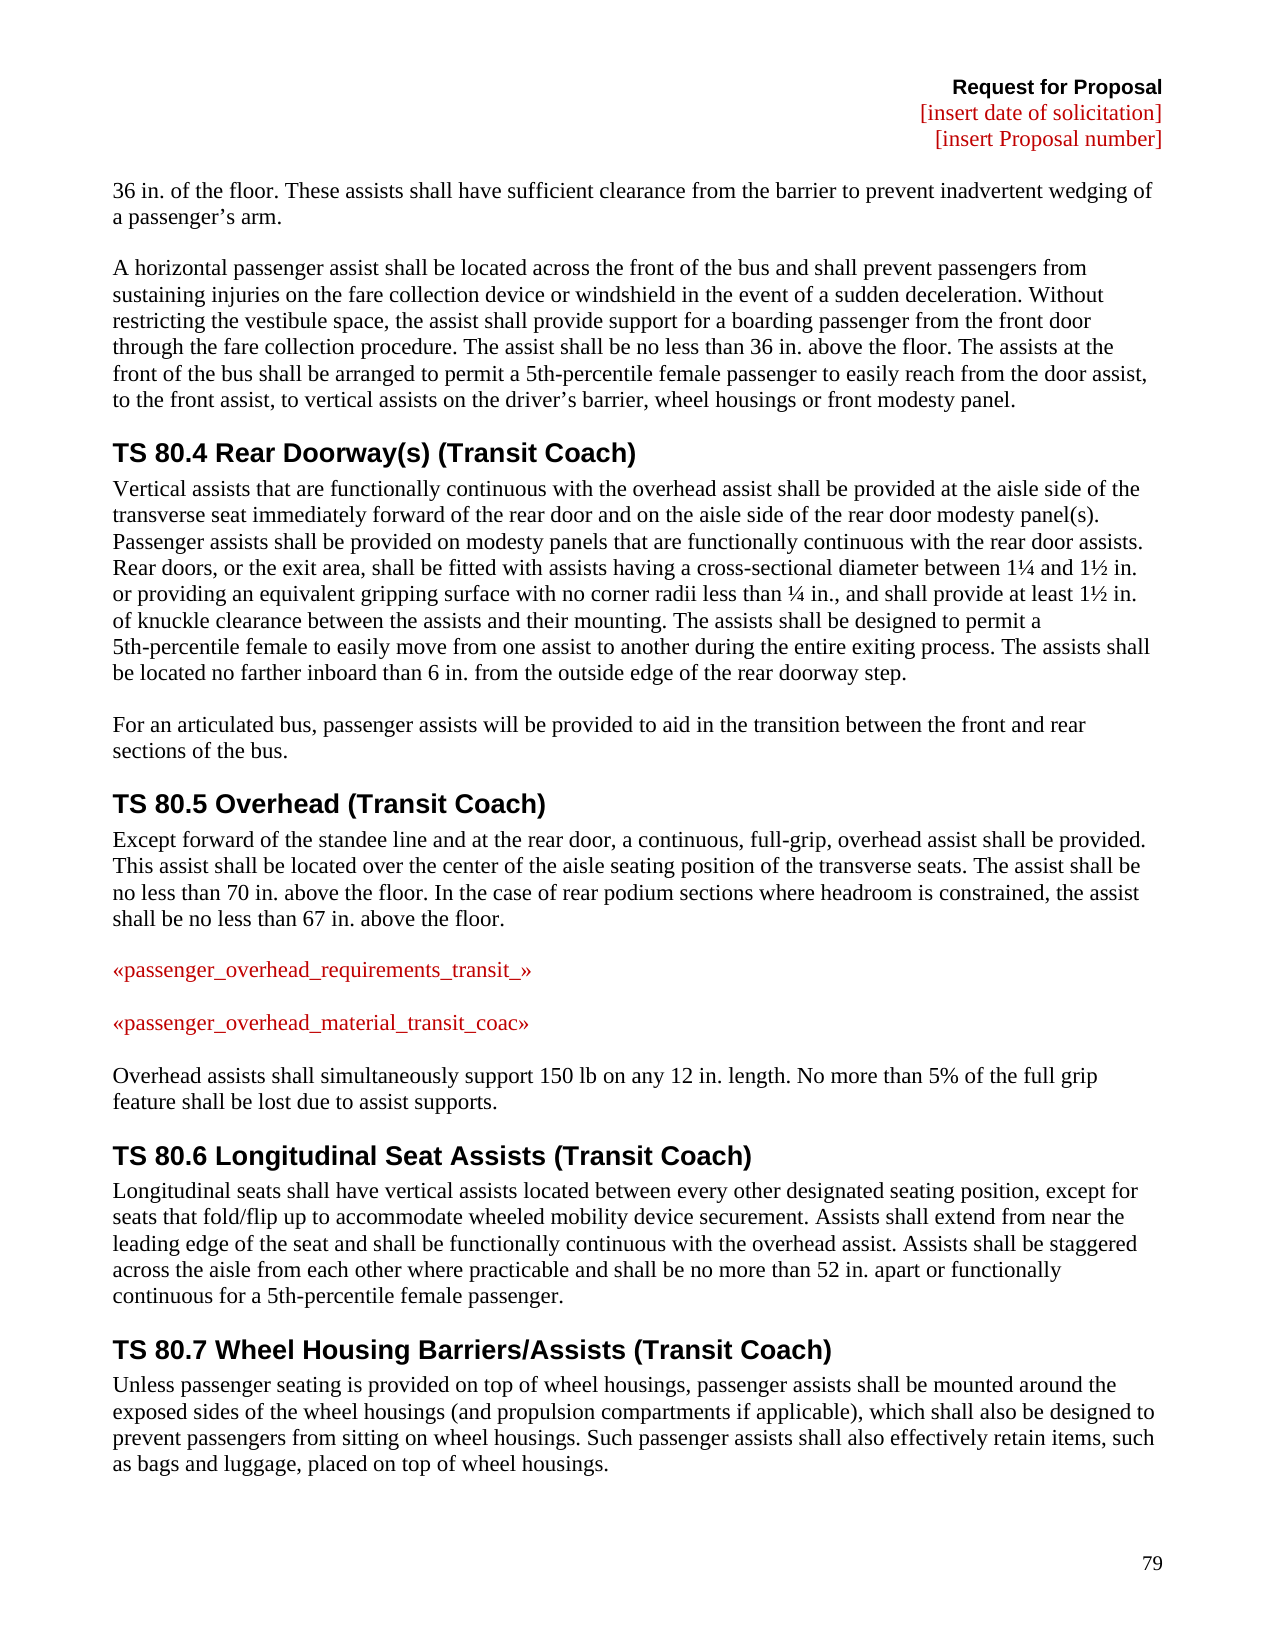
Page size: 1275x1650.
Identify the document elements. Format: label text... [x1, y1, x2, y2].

text «passenger_overhead_requirements_transit_» [112, 956, 1149, 983]
subtitle Wheel Housing Barriers/Assists (Transit Coach) [112, 1334, 1162, 1365]
text A horizontal passenger assist shall be located across the front of the bus and shall prevent passengers from sustaining injuries on the fare collection device or windshield in the event of a sudden deceleration. Without restricting the vestibule space, the assist shall provide support for a boarding passenger from the front door through the fare collection procedure. The assist shall be no less than 36 in. above the floor. The assists at the front of the bus shall be arranged to permit a 5th-percentile female passenger to easily reach from the door assist, to the front assist, to vertical assists on the driver’s barrier, wheel housings or front modesty panel. [112, 254, 1162, 412]
text «passenger_overhead_material_transit_coac» [112, 1009, 1149, 1036]
subtitle Overhead (Transit Coach) [112, 788, 1162, 820]
text Longitudinal seats shall have vertical assists located between every other designated seating position, except for seats that fold/flip up to accommodate wheeled mobility device securement. Assists shall extend from near the leading edge of the seat and shall be functionally continuous with the overhead assist. Assists shall be staggered across the aisle from each other where practicable and shall be no more than 52 in. apart or functionally continuous for a 5th‑percentile female passenger. [112, 1177, 1162, 1309]
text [112, 177, 1162, 229]
subtitle Rear Doorway(s) (Transit Coach) [112, 437, 1162, 469]
text Unless passenger seating is provided on top of wheel housings, passenger assists shall be mounted around the exposed sides of the wheel housings (and propulsion compartments if applicable), which shall also be designed to prevent passengers from sitting on wheel housings. Such passenger assists shall also effectively retain items, such as bags and luggage, placed on top of wheel housings. [112, 1371, 1162, 1477]
text Overhead assists shall simultaneously support 150 lb on any 12 in. length. No more than 5% of the full grip feature shall be lost due to assist supports. [112, 1062, 1162, 1114]
subtitle Longitudinal Seat Assists (Transit Coach) [112, 1139, 1162, 1171]
text Except forward of the standee line and at the rear door, a continuous, full-grip, overhead assist shall be provided. This assist shall be located over the center of the aisle seating position of the transverse seats. The assist shall be no less than 70 in. above the floor. In the case of rear podium sections where headroom is constrained, the assist shall be no less than 67 in. above the floor. [112, 826, 1162, 931]
text For an articulated bus, passenger assists will be provided to aid in the transition between the front and rear sections of the bus. [112, 711, 1162, 763]
text Vertical assists that are functionally continuous with the overhead assist shall be provided at the aisle side of the transverse seat immediately forward of the rear door and on the aisle side of the rear door modesty panel(s). Passenger assists shall be provided on modesty panels that are functionally continuous with the rear door assists. Rear doors, or the exit area, shall be fitted with assists having a cross-sectional diameter between 1¼ and 1½ in. or providing an equivalent gripping surface with no corner radii less than ¼ in., and shall provide at least 1½ in. of knuckle clearance between the assists and their mounting. The assists shall be designed to permit a 5th‑percentile female to easily move from one assist to another during the entire exiting process. The assists shall be located no farther inboard than 6 in. from the outside edge of the rear doorway step. [112, 475, 1162, 686]
